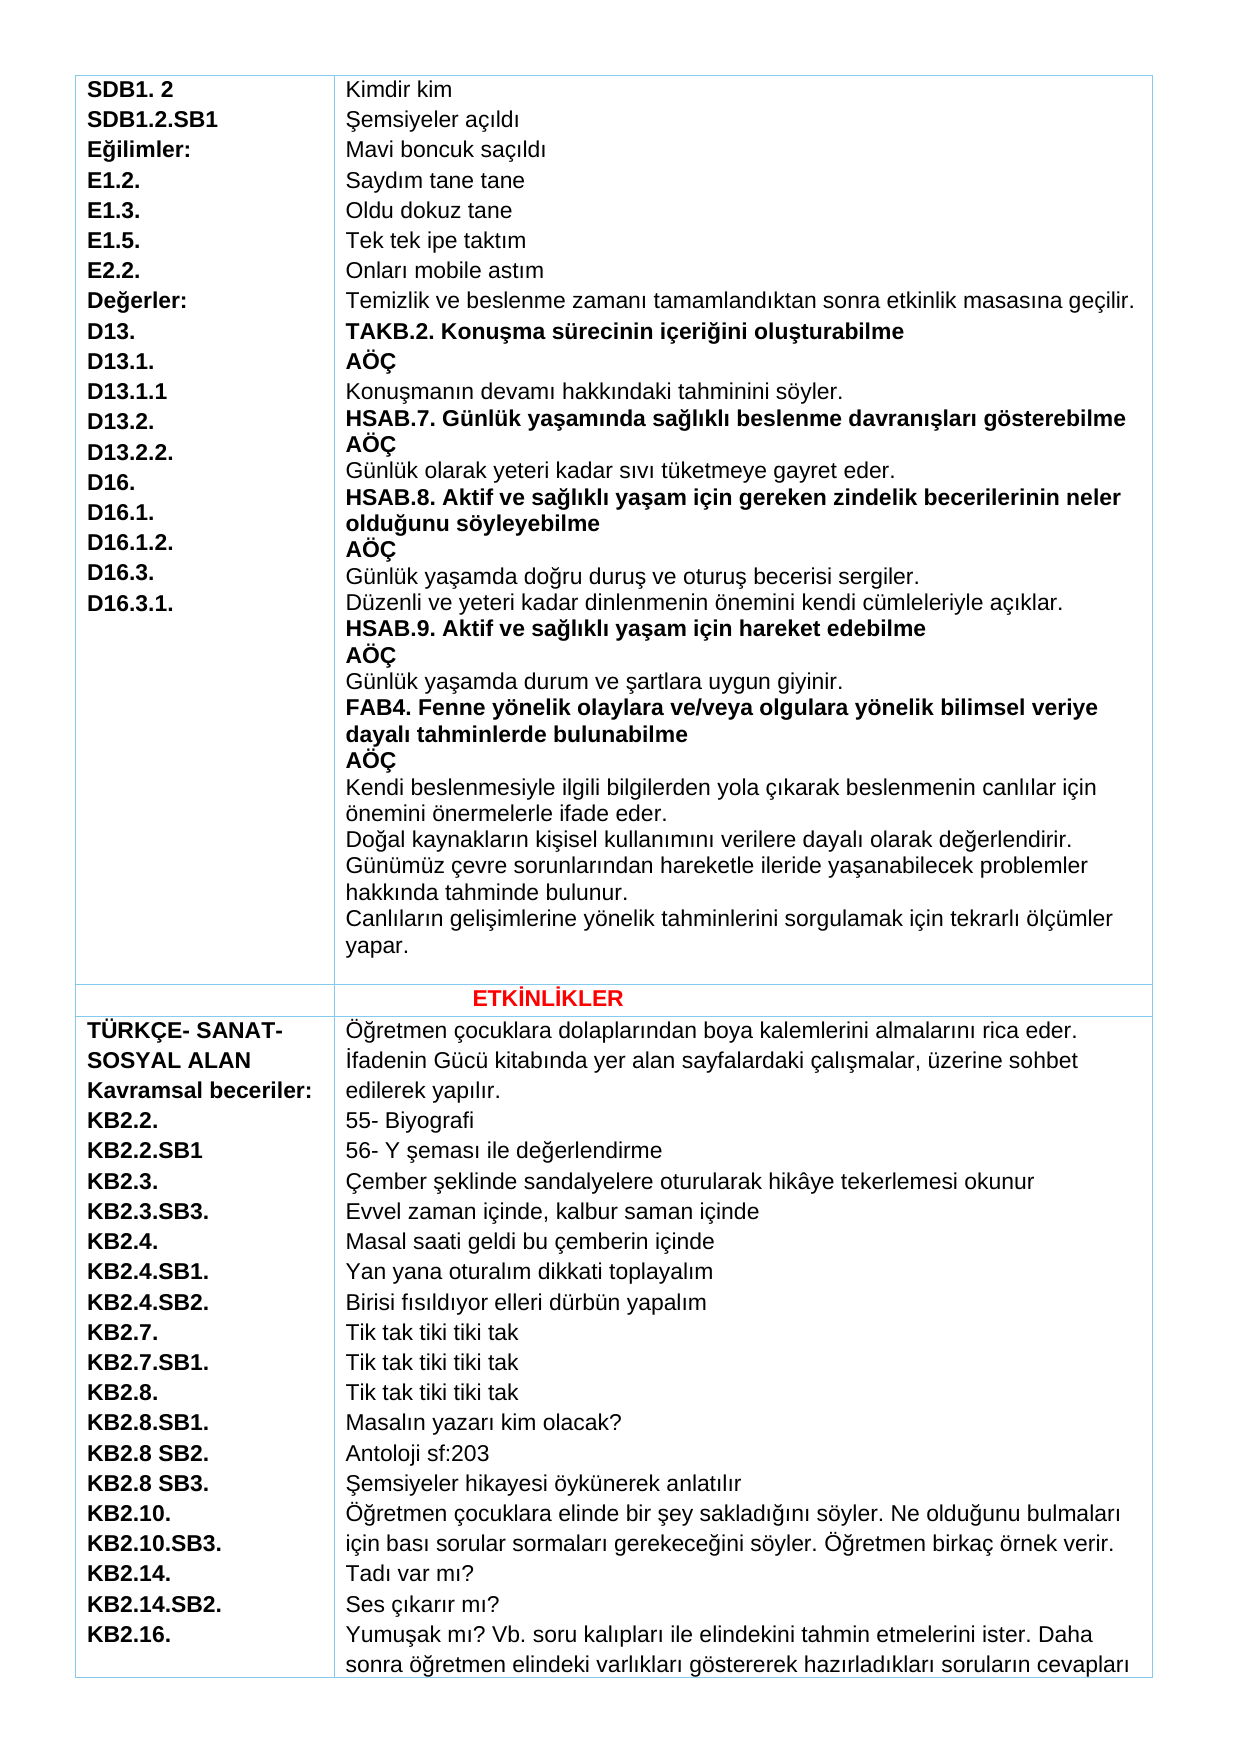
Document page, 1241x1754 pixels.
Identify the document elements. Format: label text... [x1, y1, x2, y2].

table_cell [76, 985, 334, 1016]
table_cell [335, 1017, 1152, 1677]
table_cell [76, 76, 334, 984]
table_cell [335, 76, 1152, 984]
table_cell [76, 1017, 334, 1677]
table_cell ETKİNLİKLER [335, 985, 1152, 1016]
